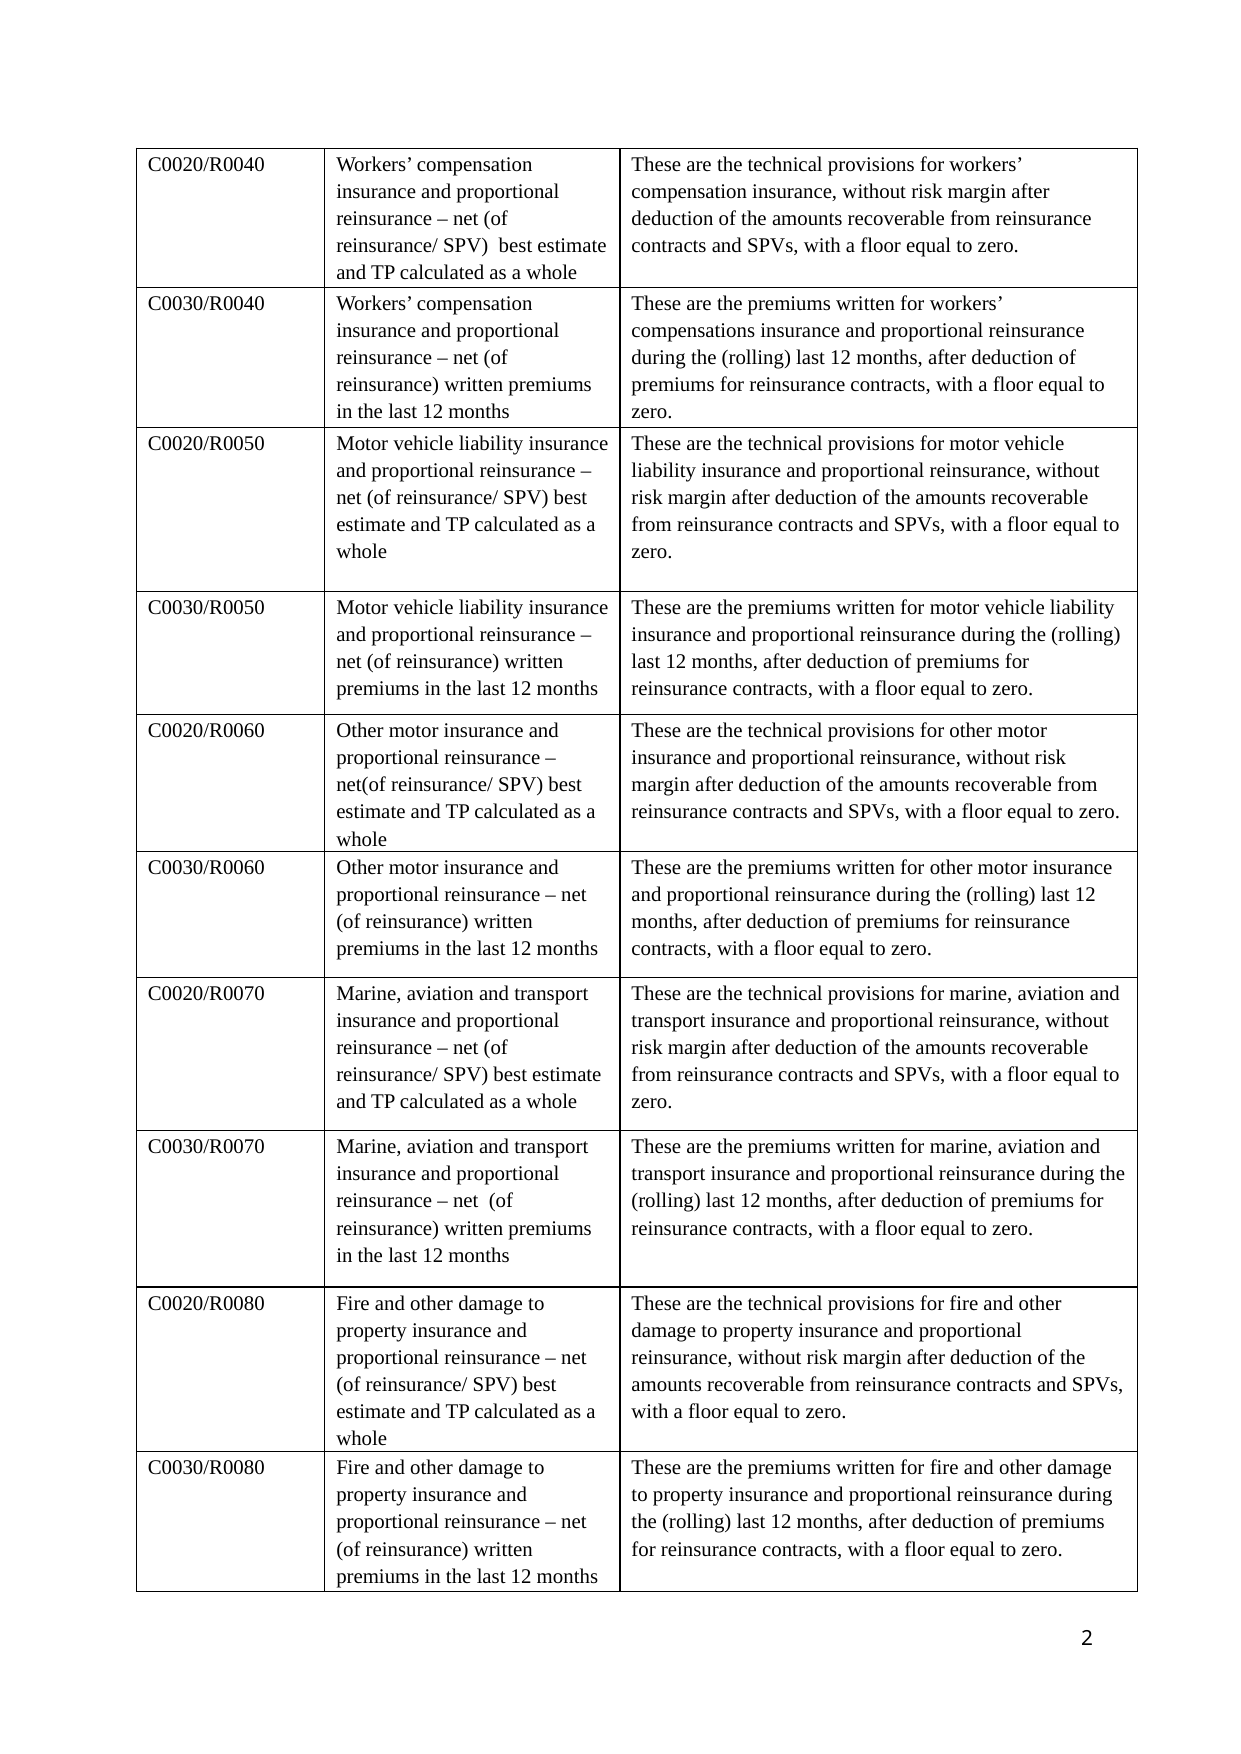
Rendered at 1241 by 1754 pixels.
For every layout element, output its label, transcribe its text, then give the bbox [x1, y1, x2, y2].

table_cell Workers’ compensation insurance and proportional reinsurance – net (of reinsurance/ SPV) best estimate and TP calculated as a whole [325, 149, 619, 287]
table_cell C0020/R0080 [137, 1288, 324, 1451]
table_cell Motor vehicle liability insurance and proportional reinsurance – net (of reinsurance/ SPV) best estimate and TP calculated as a whole [325, 428, 619, 591]
table_cell Fire and other damage to property insurance and proportional reinsurance – net (of reinsurance) written premiums in the last 12 months [325, 1452, 619, 1591]
table_cell C0030/R0060 [137, 852, 324, 977]
table_cell These are the premiums written for workers’ compensations insurance and proportional reinsurance during the (rolling) last 12 months, after deduction of premiums for reinsurance contracts, with a floor equal to zero. [621, 288, 1137, 427]
table_cell These are the premiums written for motor vehicle liability insurance and proportional reinsurance during the (rolling) last 12 months, after deduction of premiums for reinsurance contracts, with a floor equal to zero. [621, 592, 1137, 714]
table_cell These are the technical provisions for motor vehicle liability insurance and proportional reinsurance, without risk margin after deduction of the amounts recoverable from reinsurance contracts and SPVs, with a floor equal to zero. [621, 428, 1137, 591]
table_cell These are the technical provisions for other motor insurance and proportional reinsurance, without risk margin after deduction of the amounts recoverable from reinsurance contracts and SPVs, with a floor equal to zero. [621, 715, 1137, 851]
table_cell These are the premiums written for fire and other damage to property insurance and proportional reinsurance during the (rolling) last 12 months, after deduction of premiums for reinsurance contracts, with a floor equal to zero. [621, 1452, 1137, 1591]
table_cell Motor vehicle liability insurance and proportional reinsurance – net (of reinsurance) written premiums in the last 12 months [325, 592, 619, 714]
table_cell Other motor insurance and proportional reinsurance – net(of reinsurance/ SPV) best estimate and TP calculated as a whole [325, 715, 619, 851]
table_cell C0030/R0070 [137, 1131, 324, 1286]
table_cell Marine, aviation and transport insurance and proportional reinsurance – net (of reinsurance/ SPV) best estimate and TP calculated as a whole [325, 978, 619, 1130]
table_cell C0020/R0070 [137, 978, 324, 1130]
table_cell These are the premiums written for other motor insurance and proportional reinsurance during the (rolling) last 12 months, after deduction of premiums for reinsurance contracts, with a floor equal to zero. [621, 852, 1137, 977]
table_cell C0020/R0050 [137, 428, 324, 591]
table_cell Fire and other damage to property insurance and proportional reinsurance – net (of reinsurance/ SPV) best estimate and TP calculated as a whole [325, 1288, 619, 1451]
table_cell Marine, aviation and transport insurance and proportional reinsurance – net (of reinsurance) written premiums in the last 12 months [325, 1131, 619, 1286]
table_cell C0030/R0080 [137, 1452, 324, 1591]
table_cell C0030/R0040 [137, 288, 324, 427]
table_cell These are the technical provisions for fire and other damage to property insurance and proportional reinsurance, without risk margin after deduction of the amounts recoverable from reinsurance contracts and SPVs, with a floor equal to zero. [621, 1288, 1137, 1451]
table_cell Workers’ compensation insurance and proportional reinsurance – net (of reinsurance) written premiums in the last 12 months [325, 288, 619, 427]
table_cell These are the technical provisions for marine, aviation and transport insurance and proportional reinsurance, without risk margin after deduction of the amounts recoverable from reinsurance contracts and SPVs, with a floor equal to zero. [621, 978, 1137, 1130]
table_cell C0020/R0060 [137, 715, 324, 851]
table_cell C0020/R0040 [137, 149, 324, 287]
table_cell C0030/R0050 [137, 592, 324, 714]
table_cell These are the technical provisions for workers’ compensation insurance, without risk margin after deduction of the amounts recoverable from reinsurance contracts and SPVs, with a floor equal to zero. [621, 149, 1137, 287]
table_cell These are the premiums written for marine, aviation and transport insurance and proportional reinsurance during the (rolling) last 12 months, after deduction of premiums for reinsurance contracts, with a floor equal to zero. [621, 1131, 1137, 1286]
table_cell Other motor insurance and proportional reinsurance – net (of reinsurance) written premiums in the last 12 months [325, 852, 619, 977]
